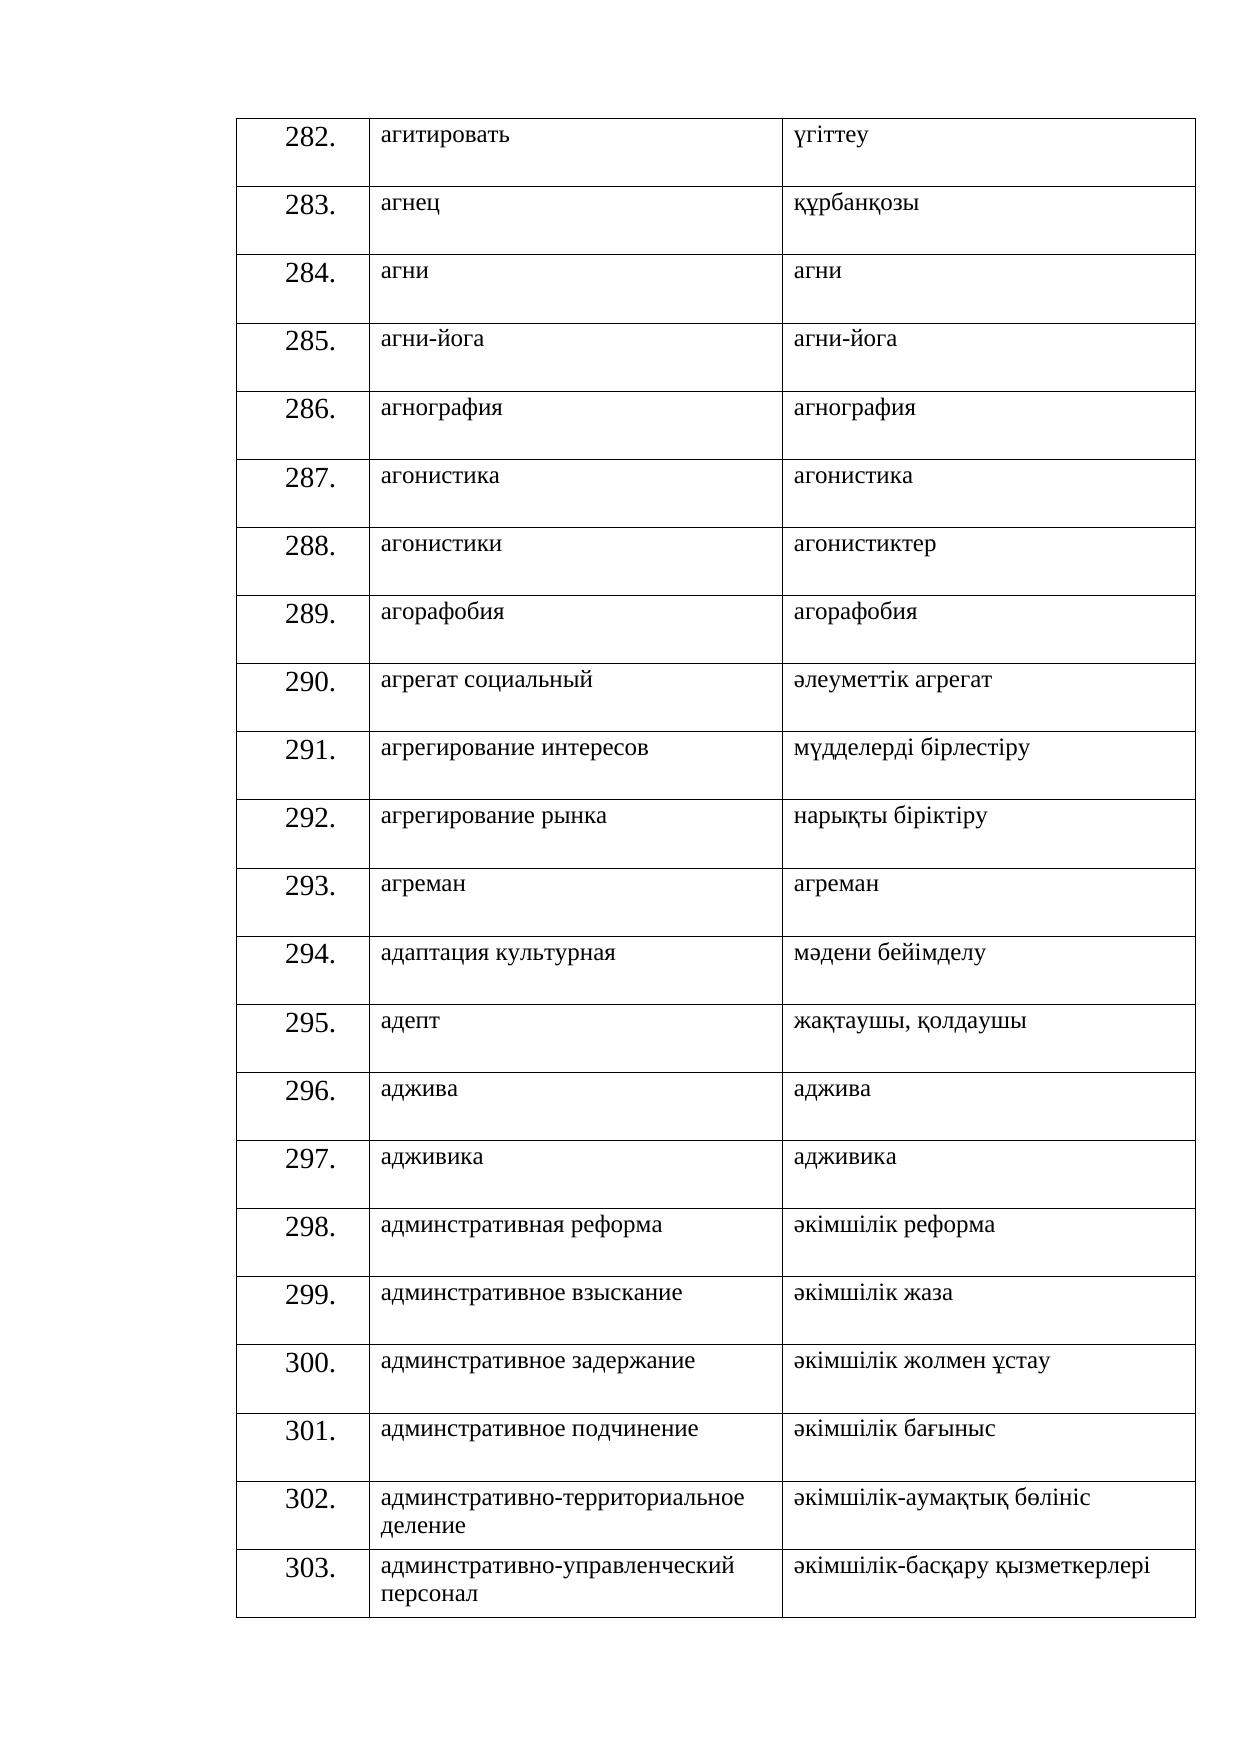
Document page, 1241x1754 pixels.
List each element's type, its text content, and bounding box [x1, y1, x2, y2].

table_cell агорафобия [370, 596, 782, 663]
table_cell құрбанқозы [783, 187, 1195, 254]
table_cell адживика [370, 1141, 782, 1208]
table_cell үгіттеу [783, 119, 1195, 186]
table_cell агни [783, 255, 1195, 322]
table_cell агнография [370, 392, 782, 459]
table_cell агонистика [370, 460, 782, 527]
table_cell агнография [783, 392, 1195, 459]
table_cell агорафобия [783, 596, 1195, 663]
table_cell [237, 664, 369, 731]
table_cell [237, 1141, 369, 1208]
table_cell [237, 255, 369, 322]
table_cell [237, 1005, 369, 1072]
table_cell админстративно-территориальное деление [370, 1482, 782, 1549]
table_cell [237, 800, 369, 867]
table_cell әкімшілік-басқару қызметкерлері [783, 1550, 1195, 1617]
table_cell [237, 392, 369, 459]
table_cell адживика [783, 1141, 1195, 1208]
table_cell админстративное задержание [370, 1345, 782, 1412]
table_cell агреман [783, 869, 1195, 936]
table_cell админстративное подчинение [370, 1414, 782, 1481]
table_cell админстративное взыскание [370, 1277, 782, 1344]
table_cell [237, 869, 369, 936]
table_cell [237, 187, 369, 254]
table_cell аджива [370, 1073, 782, 1140]
table_cell [237, 460, 369, 527]
table_cell жақтаушы, қолдаушы [783, 1005, 1195, 1072]
table_cell агонистиктер [783, 528, 1195, 595]
table_cell [237, 1209, 369, 1276]
table_cell [237, 1073, 369, 1140]
table_cell әкімшілік реформа [783, 1209, 1195, 1276]
table_cell нарықты біріктіру [783, 800, 1195, 867]
table_cell [237, 528, 369, 595]
table_cell агни-йога [783, 324, 1195, 391]
table_cell агонистика [783, 460, 1195, 527]
table_cell [237, 1482, 369, 1549]
table_cell мүдделердi бiрлестiру [783, 732, 1195, 799]
table_cell адаптация культурная [370, 937, 782, 1004]
table_cell әкімшілік жаза [783, 1277, 1195, 1344]
table_cell агнец [370, 187, 782, 254]
table_cell адепт [370, 1005, 782, 1072]
table_cell [237, 324, 369, 391]
table_cell [237, 1550, 369, 1617]
table_cell [237, 596, 369, 663]
table_cell әкімшілік-аумақтық бөлініс [783, 1482, 1195, 1549]
table_cell әкімшілік бағыныс [783, 1414, 1195, 1481]
table_cell әлеуметтiк агрегат [783, 664, 1195, 731]
table_cell агитировать [370, 119, 782, 186]
table_cell агни-йога [370, 324, 782, 391]
table_cell [237, 119, 369, 186]
table_cell [237, 1277, 369, 1344]
table_cell агни [370, 255, 782, 322]
table_cell админстративно-управленческий персонал [370, 1550, 782, 1617]
table_cell аджива [783, 1073, 1195, 1140]
table_cell агрегирование рынка [370, 800, 782, 867]
table_cell агрегирование интересов [370, 732, 782, 799]
table_cell [237, 1345, 369, 1412]
table_cell [237, 937, 369, 1004]
table_cell [237, 1414, 369, 1481]
table_cell мәдени бейімделу [783, 937, 1195, 1004]
table_cell агрегат социальный [370, 664, 782, 731]
table_cell әкімшілік жолмен ұстау [783, 1345, 1195, 1412]
table_cell [237, 732, 369, 799]
table_cell админстративная реформа [370, 1209, 782, 1276]
table_cell агонистики [370, 528, 782, 595]
table_cell агреман [370, 869, 782, 936]
